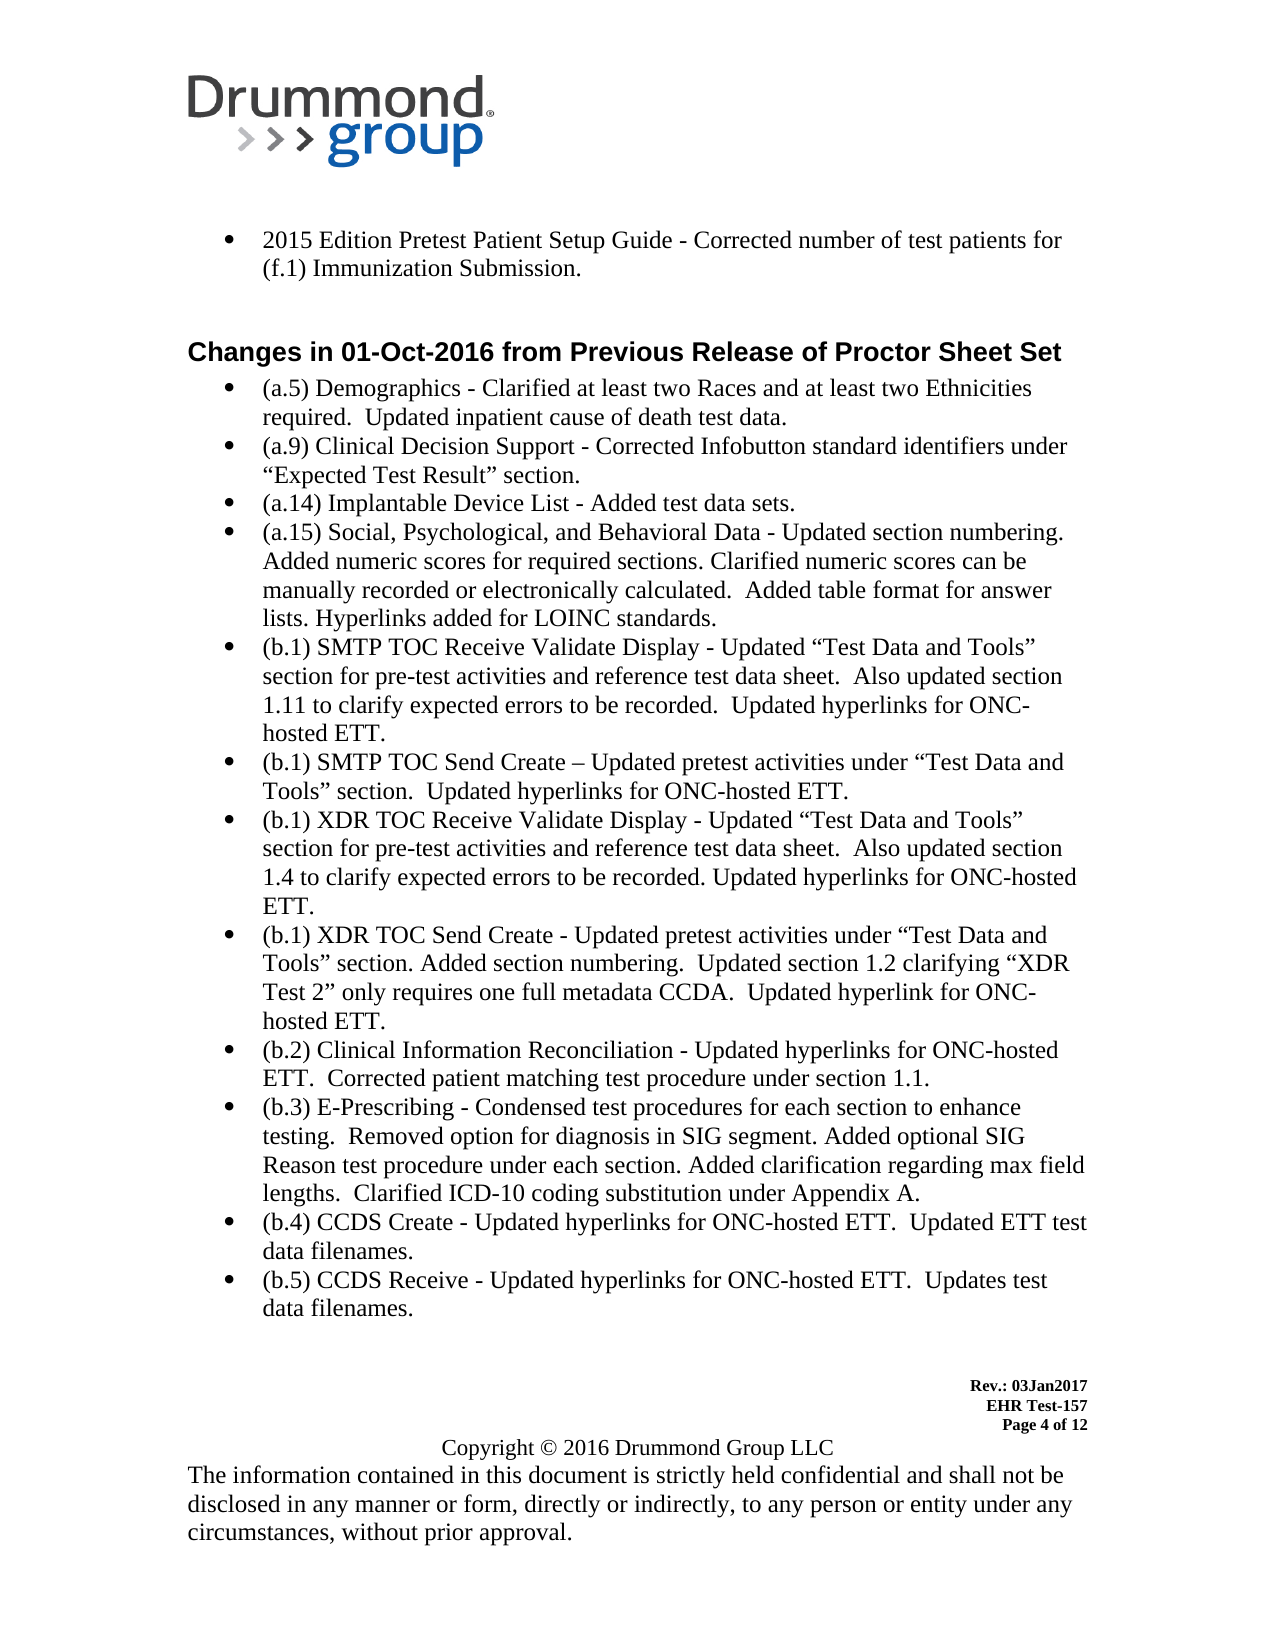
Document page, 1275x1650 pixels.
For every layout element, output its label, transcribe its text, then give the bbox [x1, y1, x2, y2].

subtitle Changes in 01-Oct-2016 from Previous Release of Proctor Sheet Set [187, 336, 1087, 367]
list (b.1) SMTP TOC Receive Validate Display - Updated “Test Data and Tools” section for pre-test activities and reference test data sheet. Also updated section 1.11 to clarify expected errors to be recorded. Updated hyperlinks for ONC-hosted ETT. [225, 632, 1087, 747]
list (a.5) Demographics - Clarified at least two Races and at least two Ethnicities required. Updated inpatient cause of death test data. [225, 373, 1087, 431]
list (b.3) E-Prescribing - Condensed test procedures for each section to enhance testing. Removed option for diagnosis in SIG segment. Added optional SIG Reason test procedure under each section. Added clarification regarding max field lengths. Clarified ICD-10 coding substitution under Appendix A. [225, 1092, 1087, 1207]
list 2015 Edition Pretest Patient Setup Guide - Corrected number of test patients for (f.1) Immunization Submission. [225, 225, 1087, 282]
list (b.4) CCDS Create - Updated hyperlinks for ONC-hosted ETT. Updated ETT test data filenames. [225, 1207, 1087, 1265]
list (b.1) XDR TOC Send Create - Updated pretest activities under “Test Data and Tools” section. Added section numbering. Updated section 1.2 clarifying “XDR Test 2” only requires one full metadata CCDA. Updated hyperlink for ONC-hosted ETT. [225, 920, 1087, 1035]
list (a.14) Implantable Device List - Added test data sets. [225, 488, 1087, 517]
list (a.9) Clinical Decision Support - Corrected Infobutton standard identifiers under “Expected Test Result” section. [225, 431, 1087, 488]
list (b.5) CCDS Receive - Updated hyperlinks for ONC-hosted ETT. Updates test data filenames. [225, 1265, 1087, 1322]
list (a.15) Social, Psychological, and Behavioral Data - Updated section numbering. Added numeric scores for required sections. Clarified numeric scores can be manually recorded or electronically calculated. Added table format for answer lists. Hyperlinks added for LOINC standards. [225, 517, 1087, 632]
list (b.1) SMTP TOC Send Create – Updated pretest activities under “Test Data and Tools” section. Updated hyperlinks for ONC-hosted ETT. [225, 747, 1087, 805]
picture [187, 75, 496, 168]
list (b.1) XDR TOC Receive Validate Display - Updated “Test Data and Tools” section for pre-test activities and reference test data sheet. Also updated section 1.4 to clarify expected errors to be recorded. Updated hyperlinks for ONC-hosted ETT. [225, 805, 1087, 920]
list (b.2) Clinical Information Reconciliation - Updated hyperlinks for ONC-hosted ETT. Corrected patient matching test procedure under section 1.1. [225, 1035, 1087, 1092]
